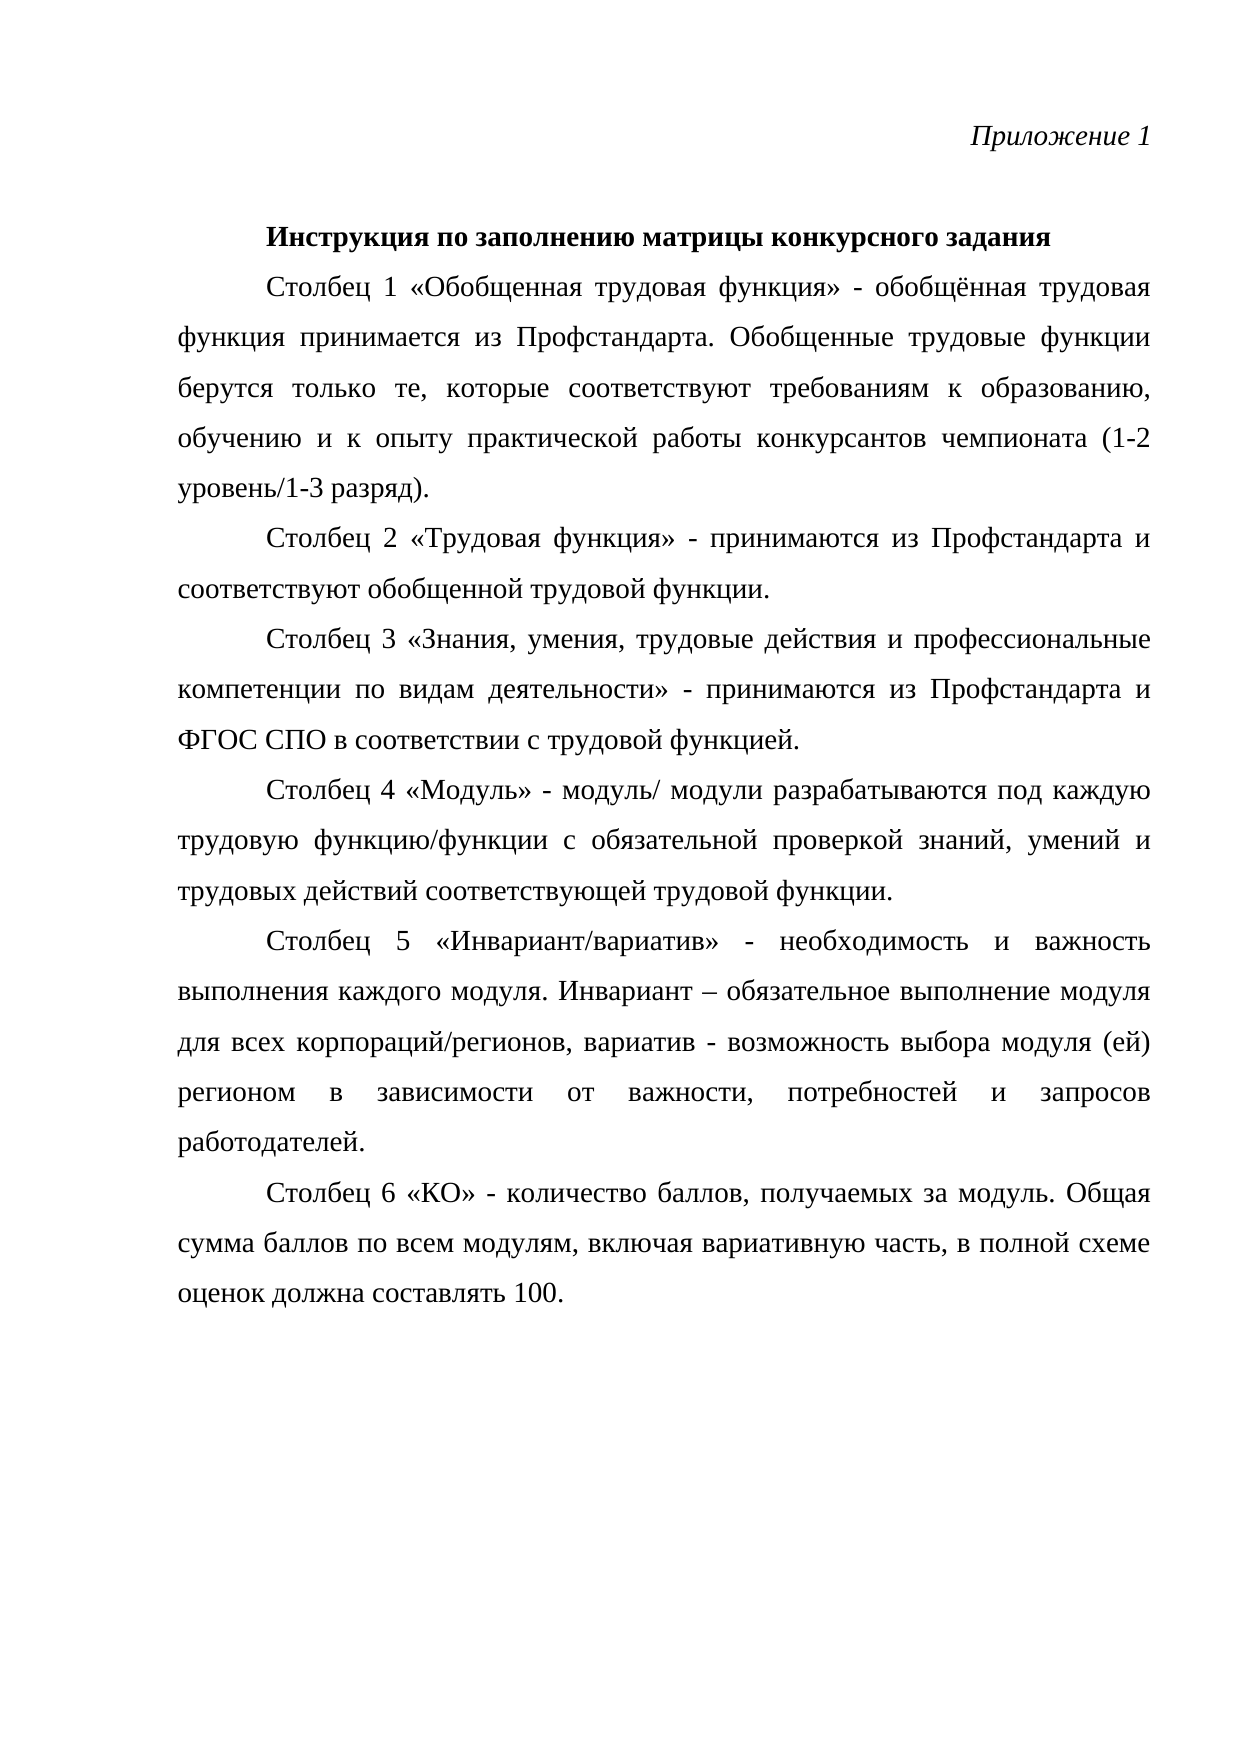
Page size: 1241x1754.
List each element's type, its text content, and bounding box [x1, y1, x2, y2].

text Столбец 6 «КО» - количество баллов, получаемых за модуль. Общая сумма баллов по всем модулям, включая вариативную часть, в полной схеме оценок должна составлять 100. [177, 1175, 1152, 1309]
text Приложение 1 [177, 118, 1152, 152]
text Столбец 5 «Инвариант/вариатив» - необходимость и важность выполнения каждого модуля. Инвариант – обязательное выполнение модуля для всех корпораций/регионов, вариатив - возможность выбора модуля (ей) регионом в зависимости от важности, потребностей и запросов работодателей. [177, 923, 1152, 1158]
text Инструкция по заполнению матрицы конкурсного задания [177, 219, 1152, 252]
text Столбец 3 «Знания, умения, трудовые действия и профессиональные компетенции по видам деятельности» - принимаются из Профстандарта и ФГОС СПО в соответствии с трудовой функцией. [177, 621, 1152, 755]
text Столбец 2 «Трудовая функция» - принимаются из Профстандарта и соответствуют обобщенной трудовой функции. [177, 521, 1152, 604]
text Столбец 4 «Модуль» - модуль/ модули разрабатываются под каждую трудовую функцию/функции с обязательной проверкой знаний, умений и трудовых действий соответствующей трудовой функции. [177, 772, 1152, 906]
text Столбец 1 «Обобщенная трудовая функция» - обобщённая трудовая функция принимается из Профстандарта. Обобщенные трудовые функции берутся только те, которые соответствуют требованиям к образованию, обучению и к опыту практической работы конкурсантов чемпионата (1-2 уровень/1-3 разряд). [177, 269, 1152, 504]
